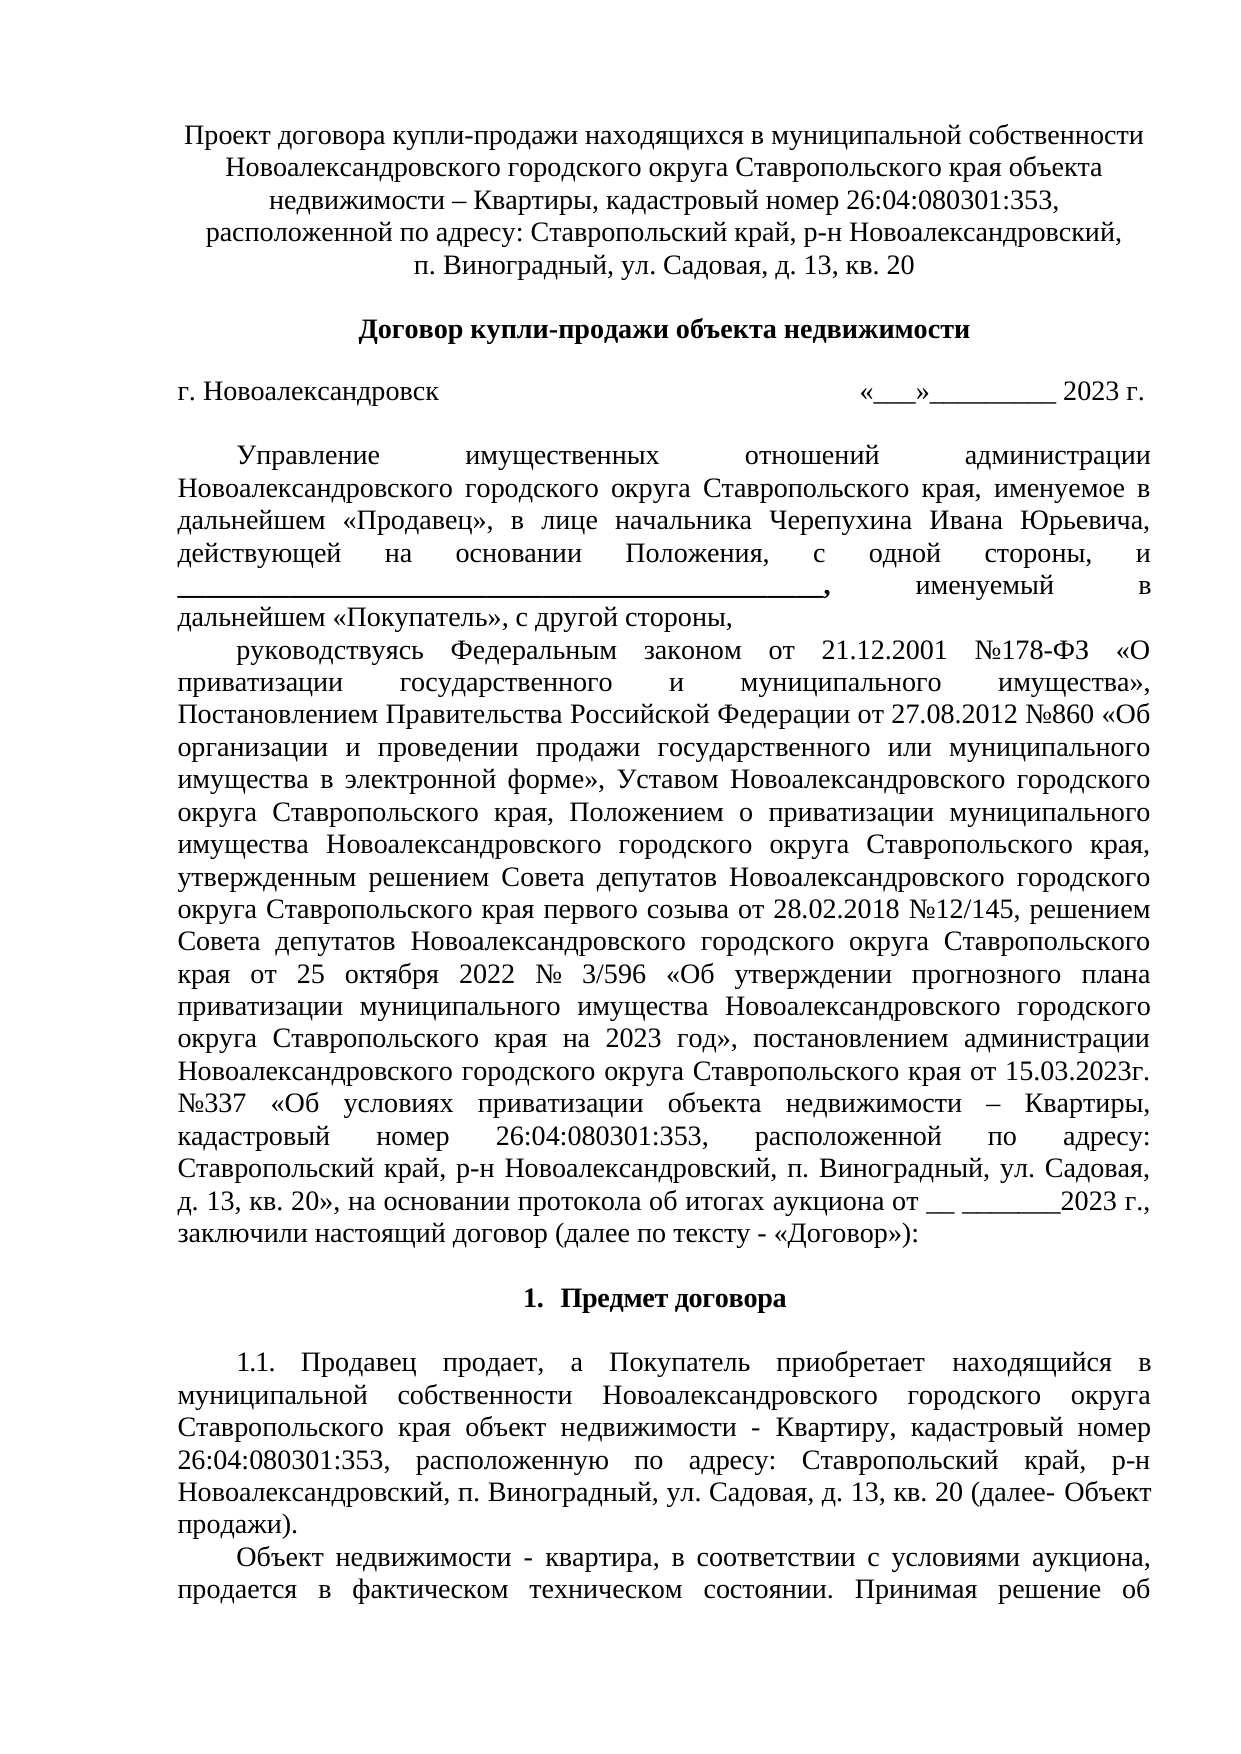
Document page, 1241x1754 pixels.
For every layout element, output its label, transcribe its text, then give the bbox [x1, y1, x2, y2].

text г. Новоалександровск «___»_________ 2023 г. [177, 374, 1152, 406]
text руководствуясь Федеральным законом от 21.12.2001 №178-ФЗ «О приватизации государственного и муниципального имущества», Постановлением Правительства Российской Федерации от 27.08.2012 №860 «Об организации и проведении продажи государственного или муниципального имущества в электронной форме», Уставом Новоалександровского городского округа Ставропольского края, Положением о приватизации муниципального имущества Новоалександровского городского округа Ставропольского края, утвержденным решением Совета депутатов Новоалександровского городского округа Ставропольского края первого созыва от 28.02.2018 №12/145, решением Совета депутатов Новоалександровского городского округа Ставропольского края от 25 октября 2022 № 3/596 «Об утверждении прогнозного плана приватизации муниципального имущества Новоалександровского городского округа Ставропольского края на 2023 год», постановлением администрации Новоалександровского городского округа Ставропольского края от 15.03.2023г. №337 «Об условиях приватизации объекта недвижимости – Квартиры, кадастровый номер 26:04:080301:353, расположенной по адресу: Ставропольский край, р-н Новоалександровский, п. Виноградный, ул. Садовая, д. 13, кв. 20», на основании протокола об итогах аукциона от __ _______2023 г., заключили настоящий договор (далее по тексту - «Договор»): [177, 633, 1152, 1248]
list Предмет договора [523, 1281, 1152, 1313]
text Проект договора купли-продажи находящихся в муниципальной собственности Новоалександровского городского округа Ставропольского края объекта недвижимости – Квартиры, кадастровый номер 26:04:080301:353, расположенной по адресу: Ставропольский край, р-н Новоалександровский, [177, 118, 1152, 248]
text Управление имущественных отношений администрации Новоалександровского городского округа Ставропольского края, именуемое в дальнейшем «Продавец», в лице начальника Черепухина Ивана Юрьевича, действующей на основании Положения, с одной стороны, и ______________________________________________, именуемый в дальнейшем «Покупатель», с другой стороны, [177, 438, 1152, 633]
text Договор купли-продажи объекта недвижимости [177, 312, 1152, 345]
text 1.1. Продавец продает, а Покупатель приобретает находящийся в муниципальной собственности Новоалександровского городского округа Ставропольского края объект недвижимости - Квартиру, кадастровый номер 26:04:080301:353, расположенную по адресу: Ставропольский край, р-н Новоалександровский, п. Виноградный, ул. Садовая, д. 13, кв. 20 (далее- Объект продажи). [177, 1346, 1152, 1540]
text п. Виноградный, ул. Садовая, д. 13, кв. 20 [177, 248, 1152, 280]
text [177, 1540, 1152, 1605]
